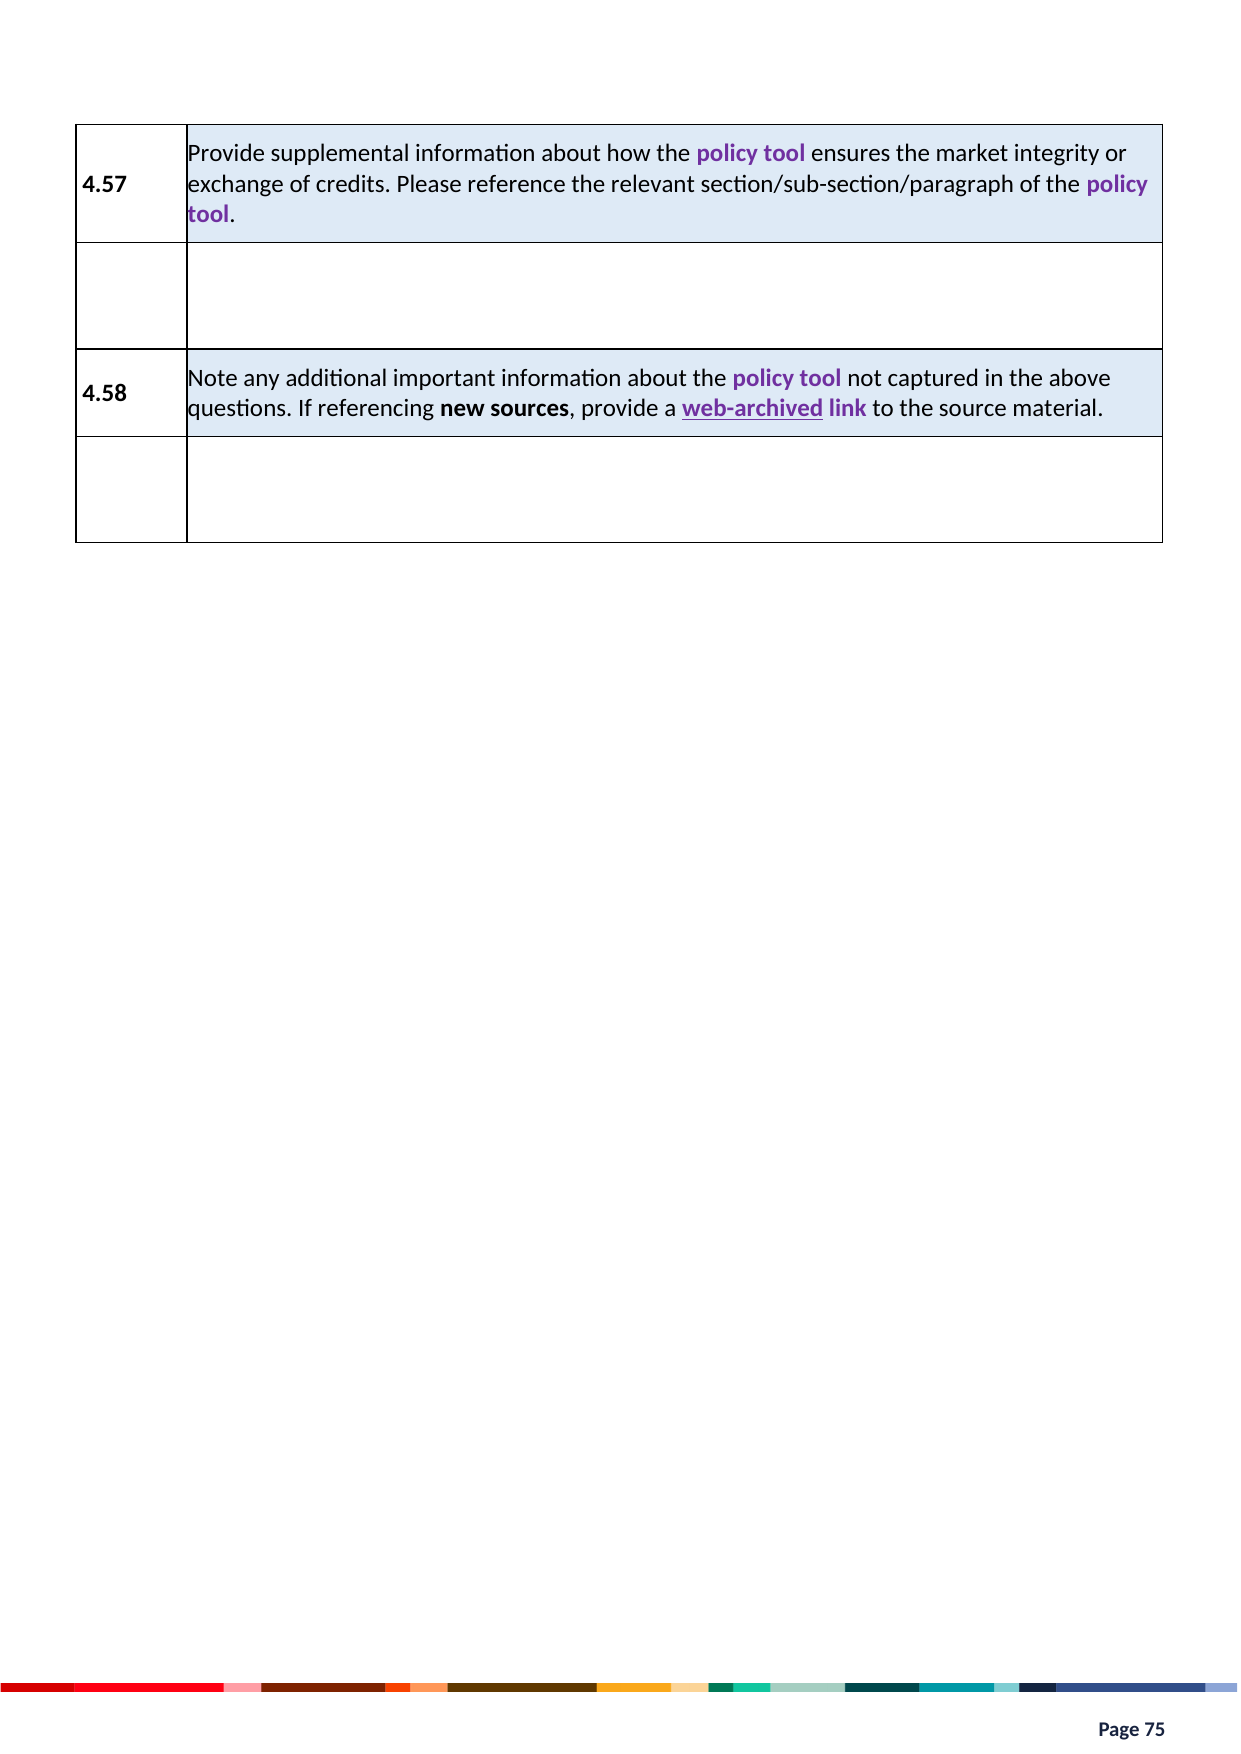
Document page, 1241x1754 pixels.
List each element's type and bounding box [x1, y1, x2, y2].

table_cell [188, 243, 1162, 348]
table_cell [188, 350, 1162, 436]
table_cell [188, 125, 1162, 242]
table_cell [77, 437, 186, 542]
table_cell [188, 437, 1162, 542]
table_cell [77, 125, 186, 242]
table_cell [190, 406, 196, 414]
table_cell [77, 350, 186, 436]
picture [0, 1683, 1236, 1692]
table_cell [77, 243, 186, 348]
